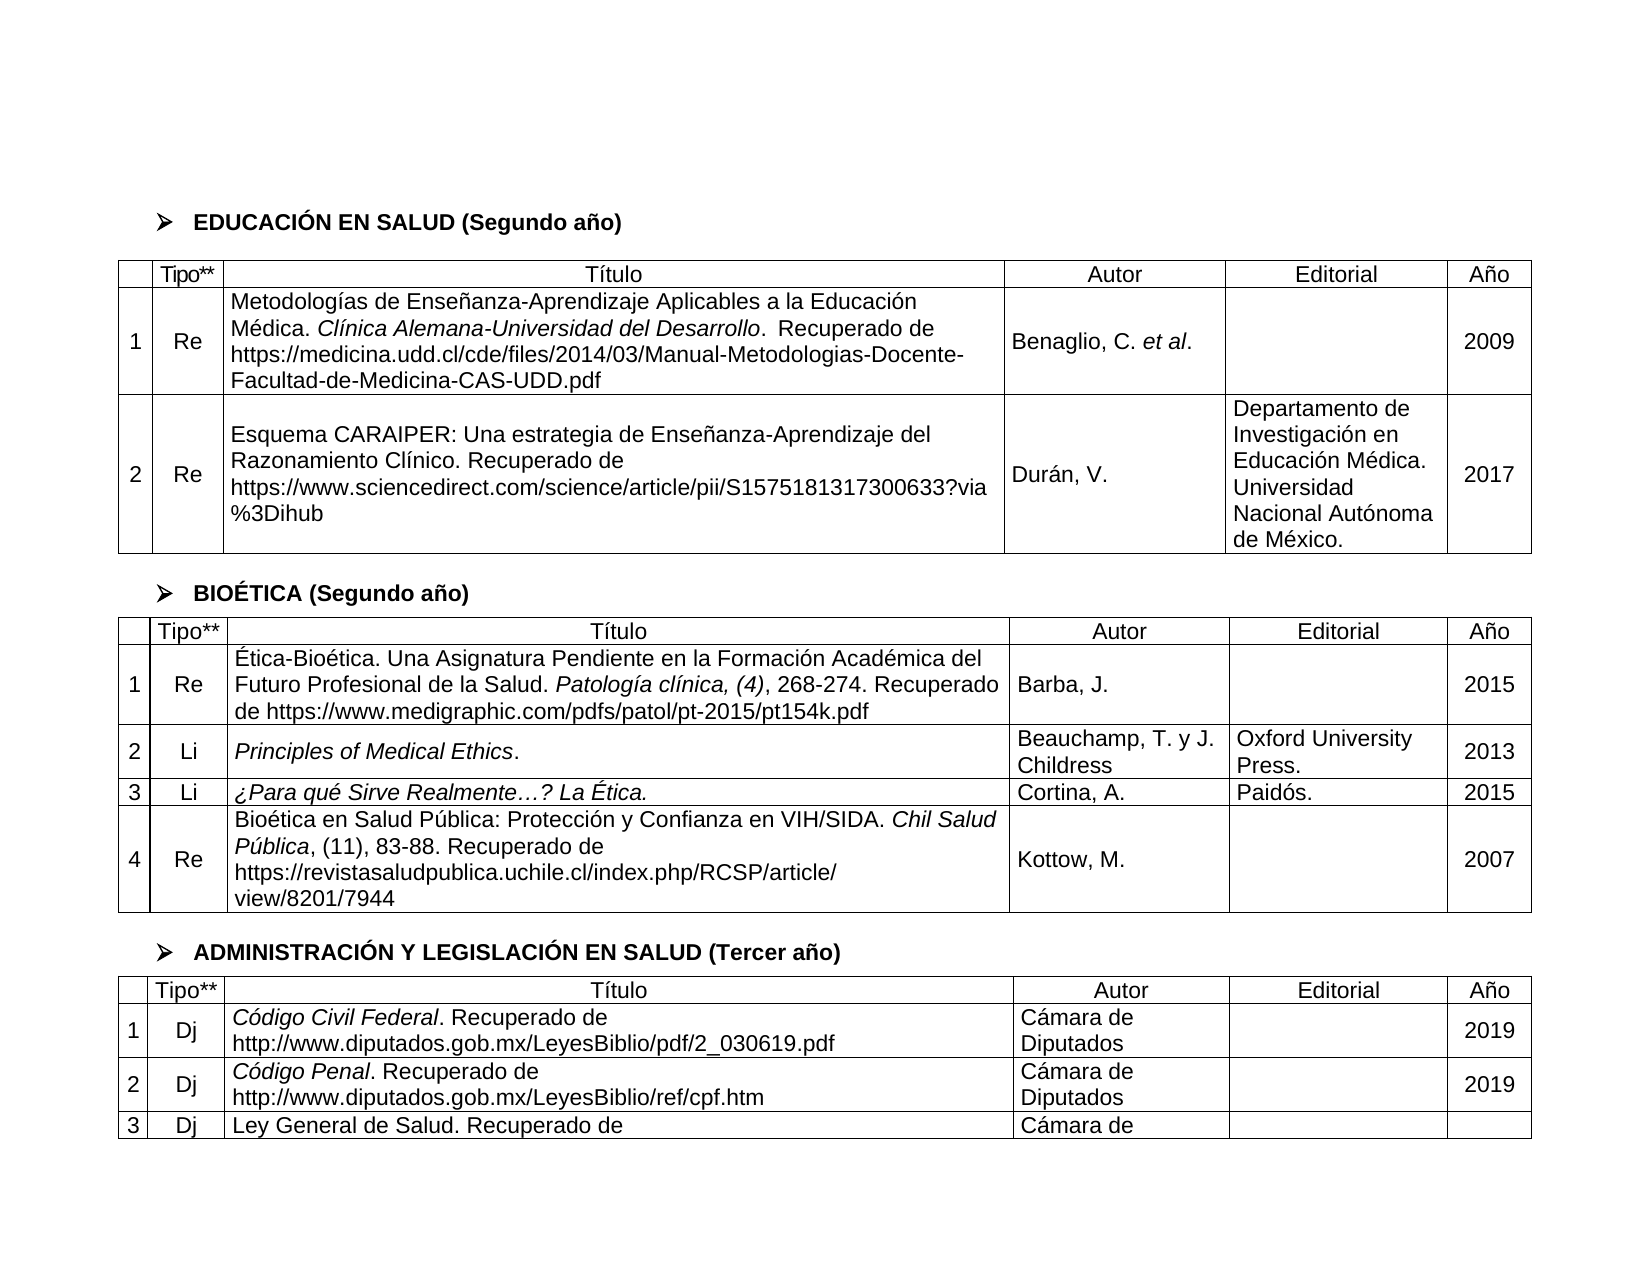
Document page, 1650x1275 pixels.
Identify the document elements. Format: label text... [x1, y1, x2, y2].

table_cell 2015 [1448, 779, 1531, 805]
table_header Editorial [1230, 618, 1447, 644]
table_cell Cámara de Diputados [1014, 1058, 1229, 1111]
table_cell Re [153, 288, 223, 394]
table_cell [1230, 1004, 1447, 1057]
table_cell [1448, 1112, 1531, 1138]
table_cell Dj [148, 1112, 224, 1138]
table_cell 2015 [1448, 645, 1531, 724]
table_header Título [225, 977, 1013, 1003]
table_header Año [1448, 977, 1531, 1003]
table_cell 2 [119, 395, 152, 553]
table_cell ¿Para qué Sirve Realmente…? La Ética. [228, 779, 1009, 805]
table_cell Li [151, 779, 227, 805]
table_header Tipo** [151, 618, 227, 644]
table_cell 2009 [1448, 288, 1531, 394]
table_header Autor [1010, 618, 1229, 644]
table_cell Ética-Bioética. Una Asignatura Pendiente en la Formación Académica del Futuro Profesional de la Salud. Patología clínica, (4), 268-274. Recuperado de https://www.medigraphic.com/pdfs/patol/pt-2015/pt154k.pdf [228, 645, 1009, 724]
table_cell Re [151, 645, 227, 724]
table_header Tipo** [153, 261, 223, 287]
list ADMINISTRACIÓN Y LEGISLACIÓN EN SALUD (Tercer año) [156, 939, 1532, 966]
table_cell Re [153, 395, 223, 553]
table_cell Cámara de Diputados [1014, 1004, 1229, 1057]
table_cell Esquema CARAIPER: Una estrategia de Enseñanza-Aprendizaje del Razonamiento Clínico. Recuperado de https://www.sciencedirect.com/science/article/pii/S1575181317300633?via%3Dihub [224, 395, 1004, 553]
table_cell Código Penal. Recuperado de http://www.diputados.gob.mx/LeyesBiblio/ref/cpf.htm [225, 1058, 1013, 1111]
table_cell Cámara de Diputados [1014, 1112, 1229, 1138]
table_header Año [1448, 618, 1531, 644]
table_cell Dj [148, 1004, 224, 1057]
table_cell 2019 [1448, 1058, 1531, 1111]
table_cell [1230, 1058, 1447, 1111]
table_cell Benaglio, C. et al. [1005, 288, 1225, 394]
table_header Año [1448, 261, 1531, 287]
table_header Título [224, 261, 1004, 287]
table_cell Paidós. [1230, 779, 1447, 805]
table_cell Barba, J. [1010, 645, 1229, 724]
table_cell Re [151, 806, 227, 912]
table_cell Departamento de Investigación en Educación Médica. Universidad Nacional Autónoma de México. [1226, 395, 1447, 553]
table_cell [1230, 645, 1447, 724]
table_cell Li [151, 725, 227, 778]
table_cell Kottow, M. [1010, 806, 1229, 912]
table_cell 1 [119, 645, 149, 724]
table_cell Dj [148, 1058, 224, 1111]
table_header Editorial [1230, 977, 1447, 1003]
table_header [119, 618, 149, 644]
table_cell Cortina, A. [1010, 779, 1229, 805]
table_header [119, 261, 152, 287]
table_cell 2019 [1448, 1004, 1531, 1057]
table_header Autor [1005, 261, 1225, 287]
table_cell 3 [119, 1112, 147, 1138]
table_cell Bioética en Salud Pública: Protección y Confianza en VIH/SIDA. Chil Salud Pública, (11), 83-88. Recuperado de https://revistasaludpublica.uchile.cl/index.php/RCSP/article/ view/8201/7944 [228, 806, 1009, 912]
table_cell 2 [119, 725, 149, 778]
table_header Editorial [1226, 261, 1447, 287]
table_cell [1230, 806, 1447, 912]
table_header Tipo** [148, 977, 224, 1003]
table_cell 2013 [1448, 725, 1531, 778]
table_cell 2007 [1448, 806, 1531, 912]
table_header [119, 977, 147, 1003]
table_cell [1226, 288, 1447, 394]
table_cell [225, 1112, 1013, 1138]
table_cell 4 [119, 806, 149, 912]
table_cell Beauchamp, T. y J. Childress [1010, 725, 1229, 778]
table_cell Código Civil Federal. Recuperado de http://www.diputados.gob.mx/LeyesBiblio/pdf/2_030619.pdf [225, 1004, 1013, 1057]
table_cell Durán, V. [1005, 395, 1225, 553]
table_cell 2017 [1448, 395, 1531, 553]
table_cell Metodologías de Enseñanza-Aprendizaje Aplicables a la Educación Médica. Clínica Alemana-Universidad del Desarrollo. Recuperado de https://medicina.udd.cl/cde/files/2014/03/Manual-Metodologias-Docente-Facultad-de-Medicina-CAS-UDD.pdf [224, 288, 1004, 394]
table_header Autor [1014, 977, 1229, 1003]
table_cell Principles of Medical Ethics. [228, 725, 1009, 778]
table_cell Oxford University Press. [1230, 725, 1447, 778]
list BIOÉTICA (Segundo año) [156, 580, 1532, 607]
table_header Título [228, 618, 1009, 644]
table_cell 1 [119, 1004, 147, 1057]
table_cell 3 [119, 779, 149, 805]
list EDUCACIÓN EN SALUD (Segundo año) [156, 209, 1532, 235]
table_cell [1230, 1112, 1447, 1138]
table_cell 1 [119, 288, 152, 394]
table_cell 2 [119, 1058, 147, 1111]
